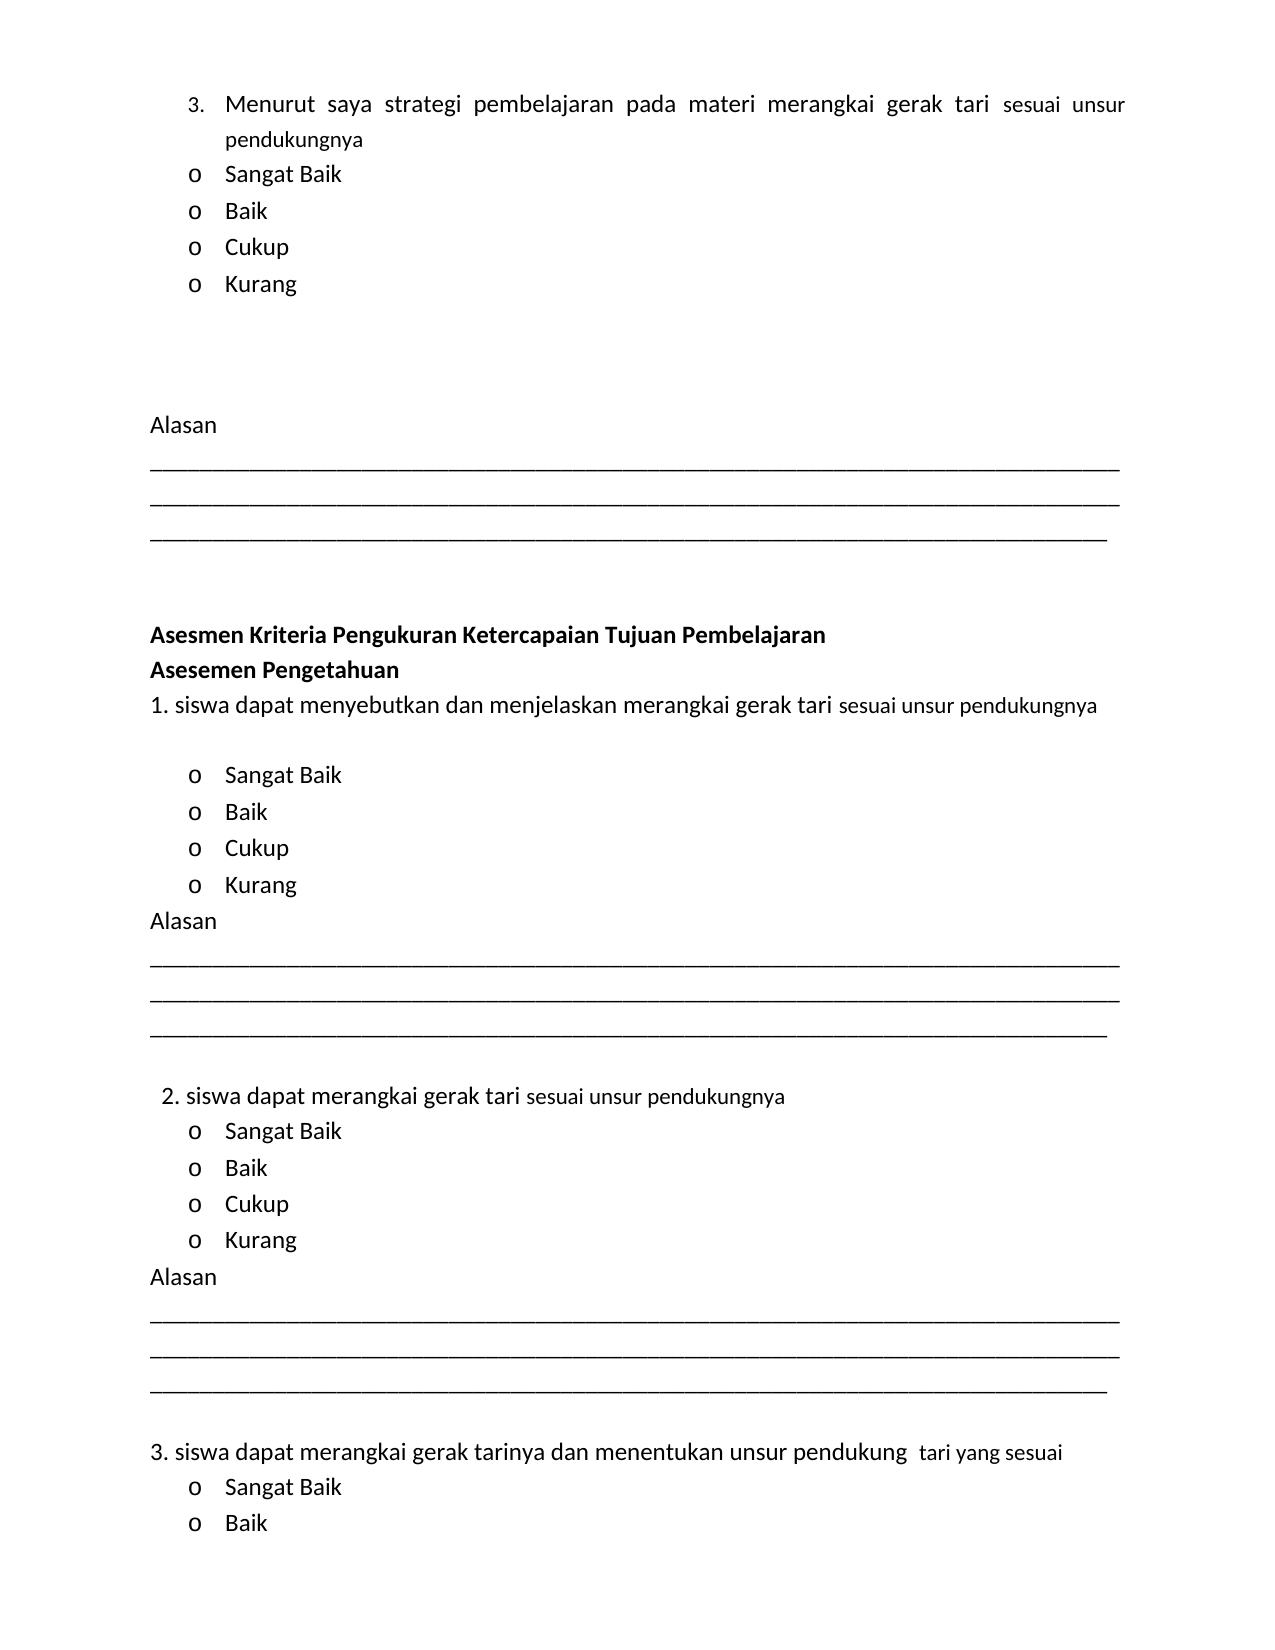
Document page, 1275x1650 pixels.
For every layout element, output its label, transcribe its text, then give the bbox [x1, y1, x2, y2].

list Menurut saya strategi pembelajaran pada materi merangkai gerak tari sesuai unsur pendukungnya [187, 89, 1125, 154]
list Kurang [187, 869, 1125, 901]
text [150, 444, 1125, 545]
text Alasan [150, 409, 1125, 440]
list Baik [187, 1152, 1125, 1183]
list Sangat Baik [187, 1471, 1125, 1503]
list Sangat Baik [187, 1115, 1125, 1147]
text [150, 1296, 1125, 1397]
text 2. siswa dapat merangkai gerak tari sesuai unsur pendukungnya [150, 1080, 1125, 1111]
text Alasan [150, 1261, 1125, 1292]
text Asesemen Pengetahuan [150, 654, 1125, 685]
list Kurang [187, 1225, 1125, 1256]
list Cukup [187, 832, 1125, 864]
list Sangat Baik [187, 159, 1125, 190]
text Alasan [150, 905, 1125, 936]
list Sangat Baik [187, 759, 1125, 791]
text 1. siswa dapat menyebutkan dan menjelaskan merangkai gerak tari sesuai unsur pendukungnya [150, 689, 1125, 720]
text 3. siswa dapat merangkai gerak tarinya dan menentukan unsur pendukung tari yang sesuai [150, 1436, 1125, 1467]
list Baik [187, 796, 1125, 828]
list Cukup [187, 1188, 1125, 1220]
list Baik [187, 1508, 1125, 1539]
list Baik [187, 195, 1125, 227]
list Kurang [187, 268, 1125, 300]
text Asesmen Kriteria Pengukuran Ketercapaian Tujuan Pembelajaran [150, 619, 1125, 650]
list Cukup [187, 232, 1125, 263]
